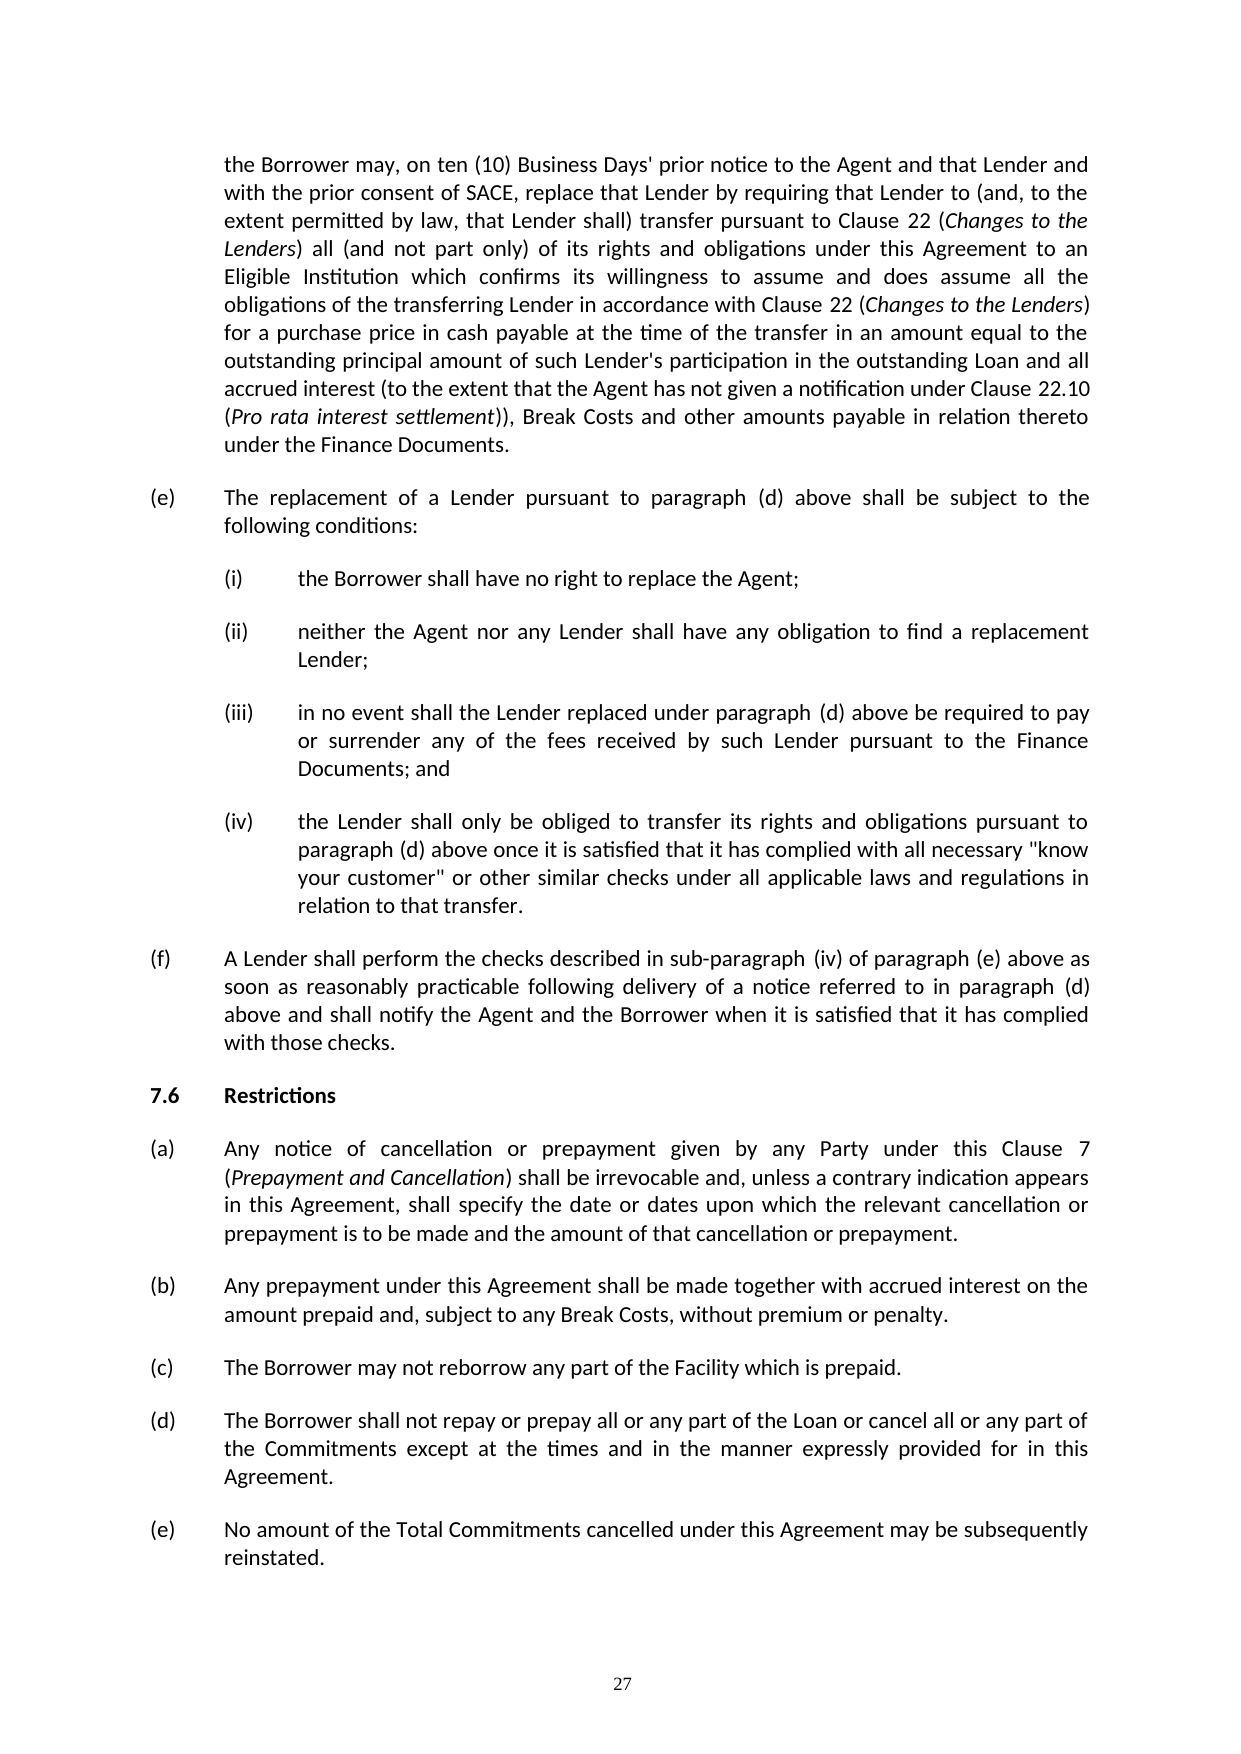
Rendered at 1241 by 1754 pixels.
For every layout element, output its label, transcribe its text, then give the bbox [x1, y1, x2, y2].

text neither the Agent nor any Lender shall have any obligation to find a replacement Lender; [224, 617, 1090, 673]
text Any notice of cancellation or prepayment given by any Party under this Clause 7 (Prepayment and Cancellation) shall be irrevocable and, unless a contrary indication appears in this Agreement, shall specify the date or dates upon which the relevant cancellation or prepayment is to be made and the amount of that cancellation or prepayment. [150, 1134, 1090, 1247]
text Any prepayment under this Agreement shall be made together with accrued interest on the amount prepaid and, subject to any Break Costs, without premium or penalty. [150, 1272, 1090, 1328]
text the Borrower may, on ten (10) Business Days' prior notice to the Agent and that Lender and with the prior consent of SACE, replace that Lender by requiring that Lender to (and, to the extent permitted by law, that Lender shall) transfer pursuant to Clause 22 (Changes to the Lenders) all (and not part only) of its rights and obligations under this Agreement to an Eligible Institution which confirms its willingness to assume and does assume all the obligations of the transferring Lender in accordance with Clause 22 (Changes to the Lenders) for a purchase price in cash payable at the time of the transfer in an amount equal to the outstanding principal amount of such Lender's participation in the outstanding Loan and all accrued interest (to the extent that the Agent has not given a notification under Clause 22.10 (Pro rata interest settlement)), Break Costs and other amounts payable in relation thereto under the Finance Documents. [224, 150, 1090, 458]
text No amount of the Total Commitments cancelled under this Agreement may be subsequently reinstated. [150, 1515, 1090, 1571]
text the Lender shall only be obliged to transfer its rights and obligations pursuant to paragraph (d) above once it is satisfied that it has complied with all necessary "know your customer" or other similar checks under all applicable laws and regulations in relation to that transfer. [224, 807, 1090, 919]
text The Borrower may not reborrow any part of the Facility which is prepaid. [150, 1353, 1090, 1381]
text the Borrower shall have no right to replace the Agent; [224, 564, 1090, 592]
subtitle Restrictions [150, 1082, 1090, 1109]
text The replacement of a Lender pursuant to paragraph (d) above shall be subject to the following conditions: [150, 483, 1090, 539]
text A Lender shall perform the checks described in sub-paragraph (iv) of paragraph (e) above as soon as reasonably practicable following delivery of a notice referred to in paragraph (d) above and shall notify the Agent and the Borrower when it is satisfied that it has complied with those checks. [150, 944, 1090, 1057]
text The Borrower shall not repay or prepay all or any part of the Loan or cancel all or any part of the Commitments except at the times and in the manner expressly provided for in this Agreement. [150, 1406, 1090, 1490]
text in no event shall the Lender replaced under paragraph (d) above be required to pay or surrender any of the fees received by such Lender pursuant to the Finance Documents; and [224, 698, 1090, 782]
